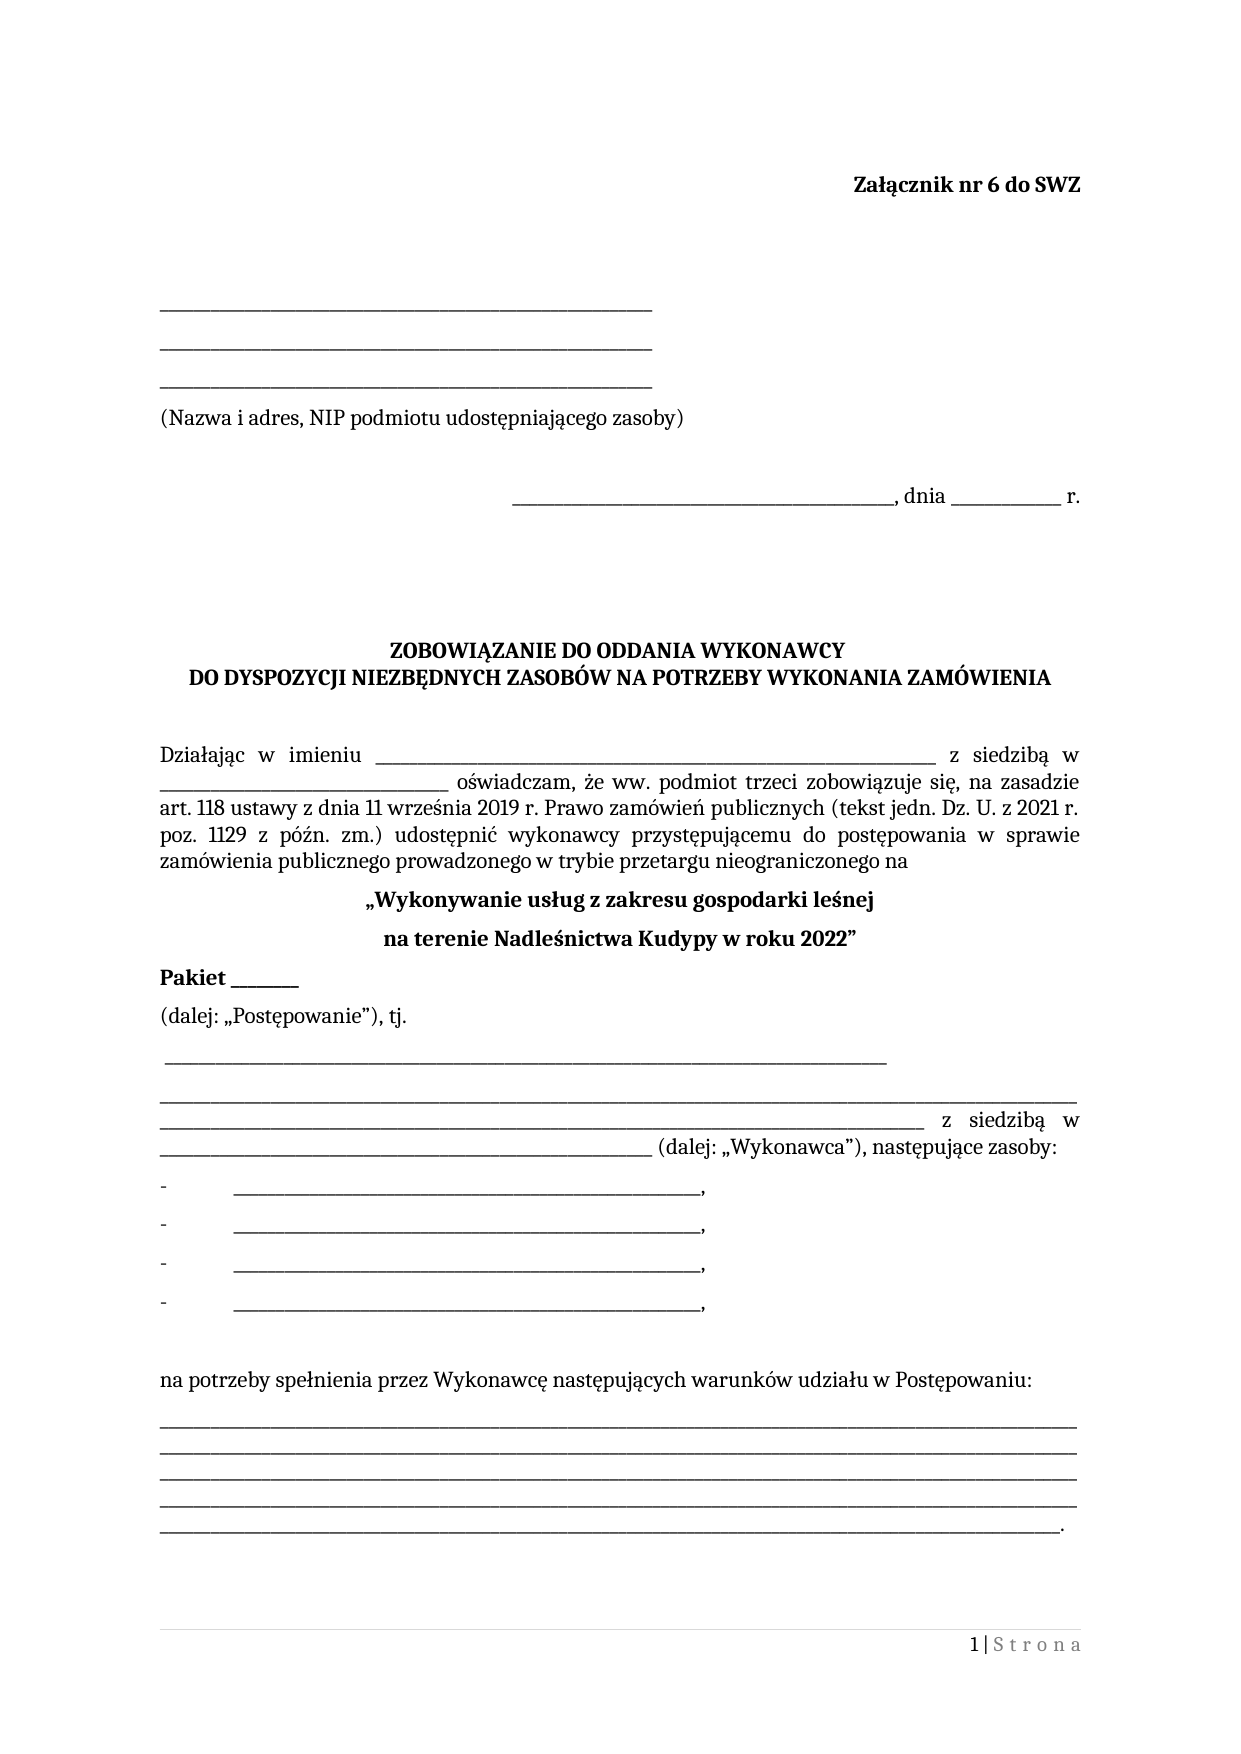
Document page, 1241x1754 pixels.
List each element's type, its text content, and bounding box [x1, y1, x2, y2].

text „Wykonywanie usług z zakresu gospodarki leśnej [159, 887, 1081, 913]
text __________________________________________________________ [159, 288, 1081, 315]
text (dalej: „Postępowanie”), tj. [159, 1003, 1081, 1029]
text - _______________________________________________________, [159, 1250, 1081, 1276]
text Działając w imieniu __________________________________________________________________ z siedzibą w __________________________________ oświadczam, że ww. podmiot trzeci zobowiązuje się, na zasadzie art. 118 ustawy z dnia 11 września 2019 r. Prawo zamówień publicznych (tekst jedn. Dz. U. z 2021 r. poz. 1129 z późn. zm.) udostępnić wykonawcy przystępującemu do postępowania w sprawie zamówienia publicznego prowadzonego w trybie przetargu nieograniczonego na [159, 742, 1081, 874]
text na potrzeby spełnienia przez Wykonawcę następujących warunków udziału w Postępowaniu: [159, 1367, 1081, 1393]
text _____________________________________________, dnia _____________ r. [159, 483, 1081, 509]
text (Nazwa i adres, NIP podmiotu udostępniającego zasoby) [159, 405, 1081, 431]
text __________________________________________________________________________________________________________________________________________________________________________________________________________________________________________________________________________________________________________________________________________________________________________________________________________________________________________________________________________________________________________________________________________________________. [159, 1406, 1081, 1537]
text Pakiet ________ [159, 964, 1081, 991]
text ______________________________________________________________________________________________________________________________________________________________________________________________________ z siedzibą w __________________________________________________________ (dalej: „Wykonawca”), następujące zasoby: [159, 1081, 1081, 1160]
text Załącznik nr 6 do SWZ [159, 172, 1081, 198]
text __________________________________________________________ [159, 327, 1081, 354]
text __________________________________________________________ [159, 366, 1081, 393]
text ZOBOWIĄZANIE DO ODDANIA WYKONAWCY DO DYSPOZYCJI NIEZBĘDNYCH ZASOBÓW NA POTRZEBY WYKONANIA ZAMÓWIENIA [159, 638, 1081, 691]
text - _______________________________________________________, [159, 1211, 1081, 1238]
text - _______________________________________________________, [159, 1172, 1081, 1199]
text na terenie Nadleśnictwa Kudypy w roku 2022” [159, 925, 1081, 952]
text - _______________________________________________________, [159, 1289, 1081, 1315]
text _____________________________________________________________________________________ [159, 1042, 1081, 1068]
